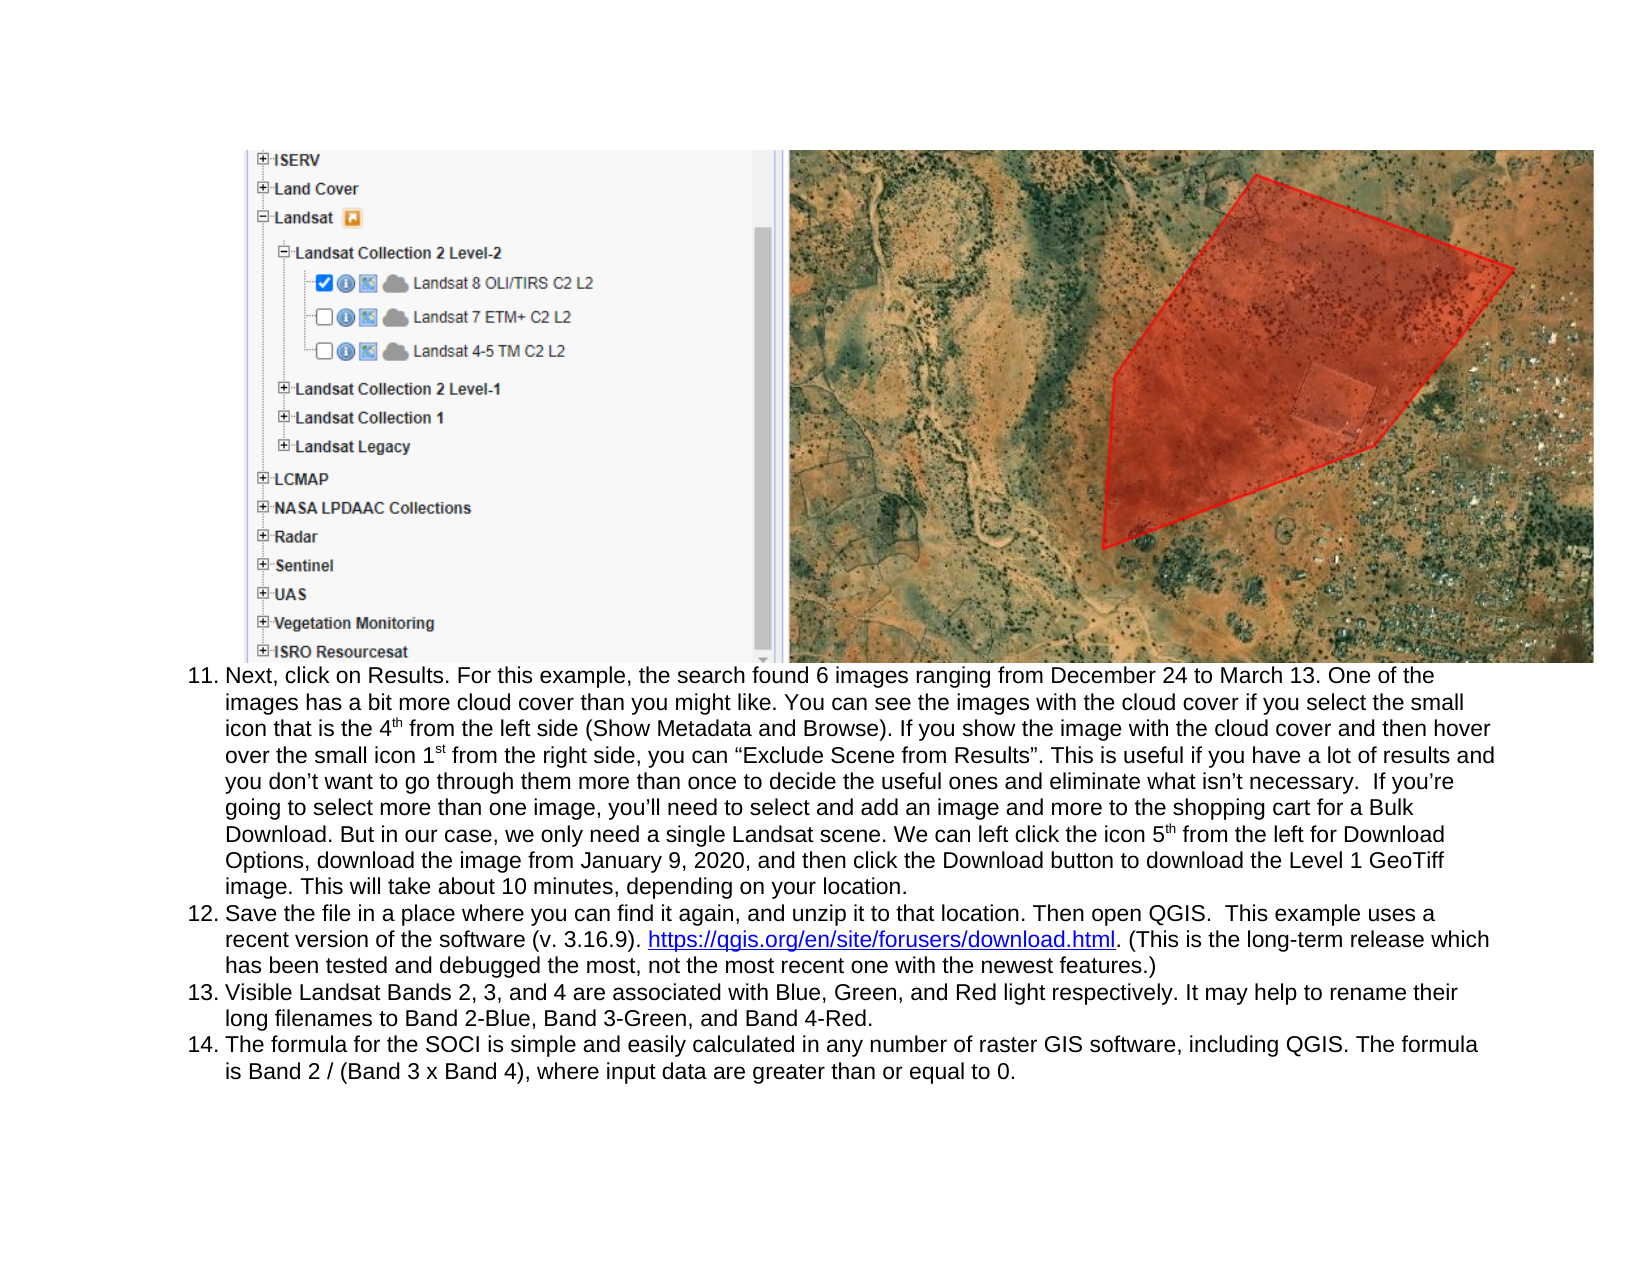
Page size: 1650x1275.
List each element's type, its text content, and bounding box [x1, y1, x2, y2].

list The formula for the SOCI is simple and easily calculated in any number of raster GIS software, including QGIS. The formula is Band 2 / (Band 3 x Band 4), where input data are greater than or equal to 0. [187, 1031, 1500, 1084]
list Save the file in a place where you can find it again, and unzip it to that location. Then open QGIS. This example uses a recent version of the software (v. 3.16.9). https://qgis.org/en/site/forusers/download.html. (This is the long-term release which has been tested and debugged the most, not the most recent one with the newest features.) [187, 900, 1500, 979]
list Next, click on Results. For this example, the search found 6 images ranging from December 24 to March 13. One of the images has a bit more cloud cover than you might like. You can see the images with the cloud cover if you select the small icon that is the 4th from the left side (Show Metadata and Browse). If you show the image with the cloud cover and then hover over the small icon 1st from the right side, you can “Exclude Scene from Results”. This is useful if you have a lot of results and you don’t want to go through them more than once to decide the useful ones and eliminate what isn’t necessary. If you’re going to select more than one image, you’ll need to select and add an image and more to the shopping cart for a Bulk Download. But in our case, we only need a single Landsat scene. We can left click the icon 5th from the left for Download Options, download the image from January 9, 2020, and then click the Download button to download the Level 1 GeoTiff image. This will take about 10 minutes, depending on your location. [187, 662, 1500, 900]
list Visible Landsat Bands 2, 3, and 4 are associated with Blue, Green, and Red light respectively. It may help to rename their long filenames to Band 2-Blue, Band 3-Green, and Band 4-Red. [187, 979, 1500, 1031]
